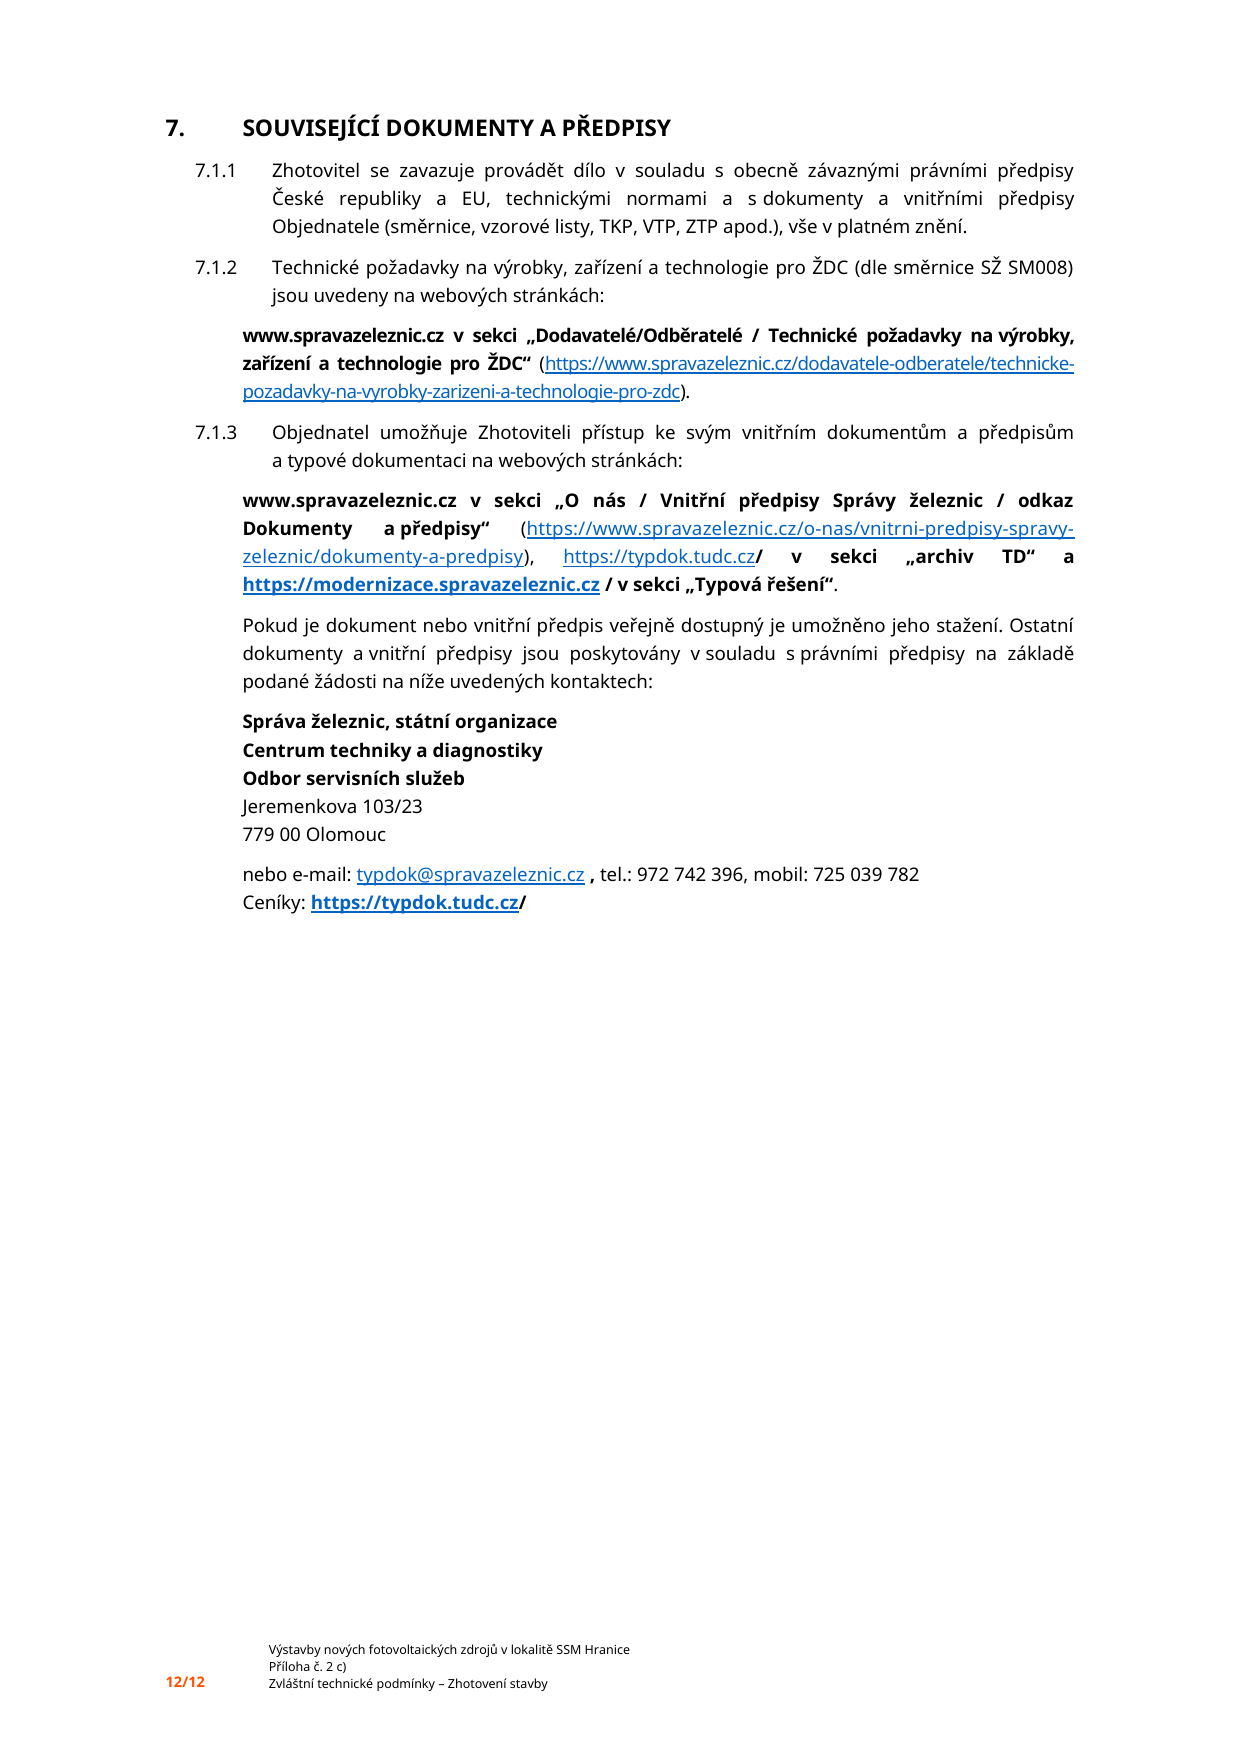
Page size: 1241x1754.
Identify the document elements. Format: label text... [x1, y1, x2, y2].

text Zhotovitel se zavazuje provádět dílo v souladu s obecně závaznými právními předpisy České republiky a EU, technickými normami a s dokumenty a vnitřními předpisy Objednatele (směrnice, vzorové listy, TKP, VTP, ZTP apod.), vše v platném znění. [195, 157, 1075, 239]
text www.spravazeleznic.cz v sekci „Dodavatelé/Odběratelé / Technické požadavky na výrobky, zařízení a technologie pro ŽDC“ (https://www.spravazeleznic.cz/dodavatele-odberatele/technicke-pozadavky-na-vyrobky-zarizeni-a-technologie-pro-zdc). [242, 323, 1075, 404]
text SOUVISEJÍCÍ DOKUMENTY A PŘEDPISY [165, 112, 1075, 143]
text Centrum techniky a diagnostiky [242, 737, 1075, 762]
text Pokud je dokument nebo vnitřní předpis veřejně dostupný je umožněno jeho stažení. Ostatní dokumenty a vnitřní předpisy jsou poskytovány v souladu s právními předpisy na základě podané žádosti na níže uvedených kontaktech: [242, 612, 1075, 694]
text Jeremenkova 103/23 [242, 793, 1075, 818]
text Objednatel umožňuje Zhotoviteli přístup ke svým vnitřním dokumentům a předpisům a typové dokumentaci na webových stránkách: [195, 419, 1075, 473]
text Technické požadavky na výrobky, zařízení a technologie pro ŽDC (dle směrnice SŽ SM008) jsou uvedeny na webových stránkách: [195, 254, 1075, 308]
text Odbor servisních služeb [242, 765, 1075, 790]
text Správa železnic, státní organizace [242, 709, 1075, 734]
text nebo e-mail: typdok@spravazeleznic.cz , tel.: 972 742 396, mobil: 725 039 782 [242, 861, 1075, 887]
text 779 00 Olomouc [242, 821, 1075, 846]
text www.spravazeleznic.cz v sekci „O nás / Vnitřní předpisy Správy železnic / odkaz Dokumenty a předpisy“ (https://www.spravazeleznic.cz/o-nas/vnitrni-predpisy-spravy-zeleznic/dokumenty-a-predpisy), https://typdok.tudc.cz/ v sekci „archiv TD“ a https://modernizace.spravazeleznic.cz / v sekci „Typová řešení“. [242, 488, 1075, 597]
text Ceníky: https://typdok.tudc.cz/ [242, 889, 1075, 915]
